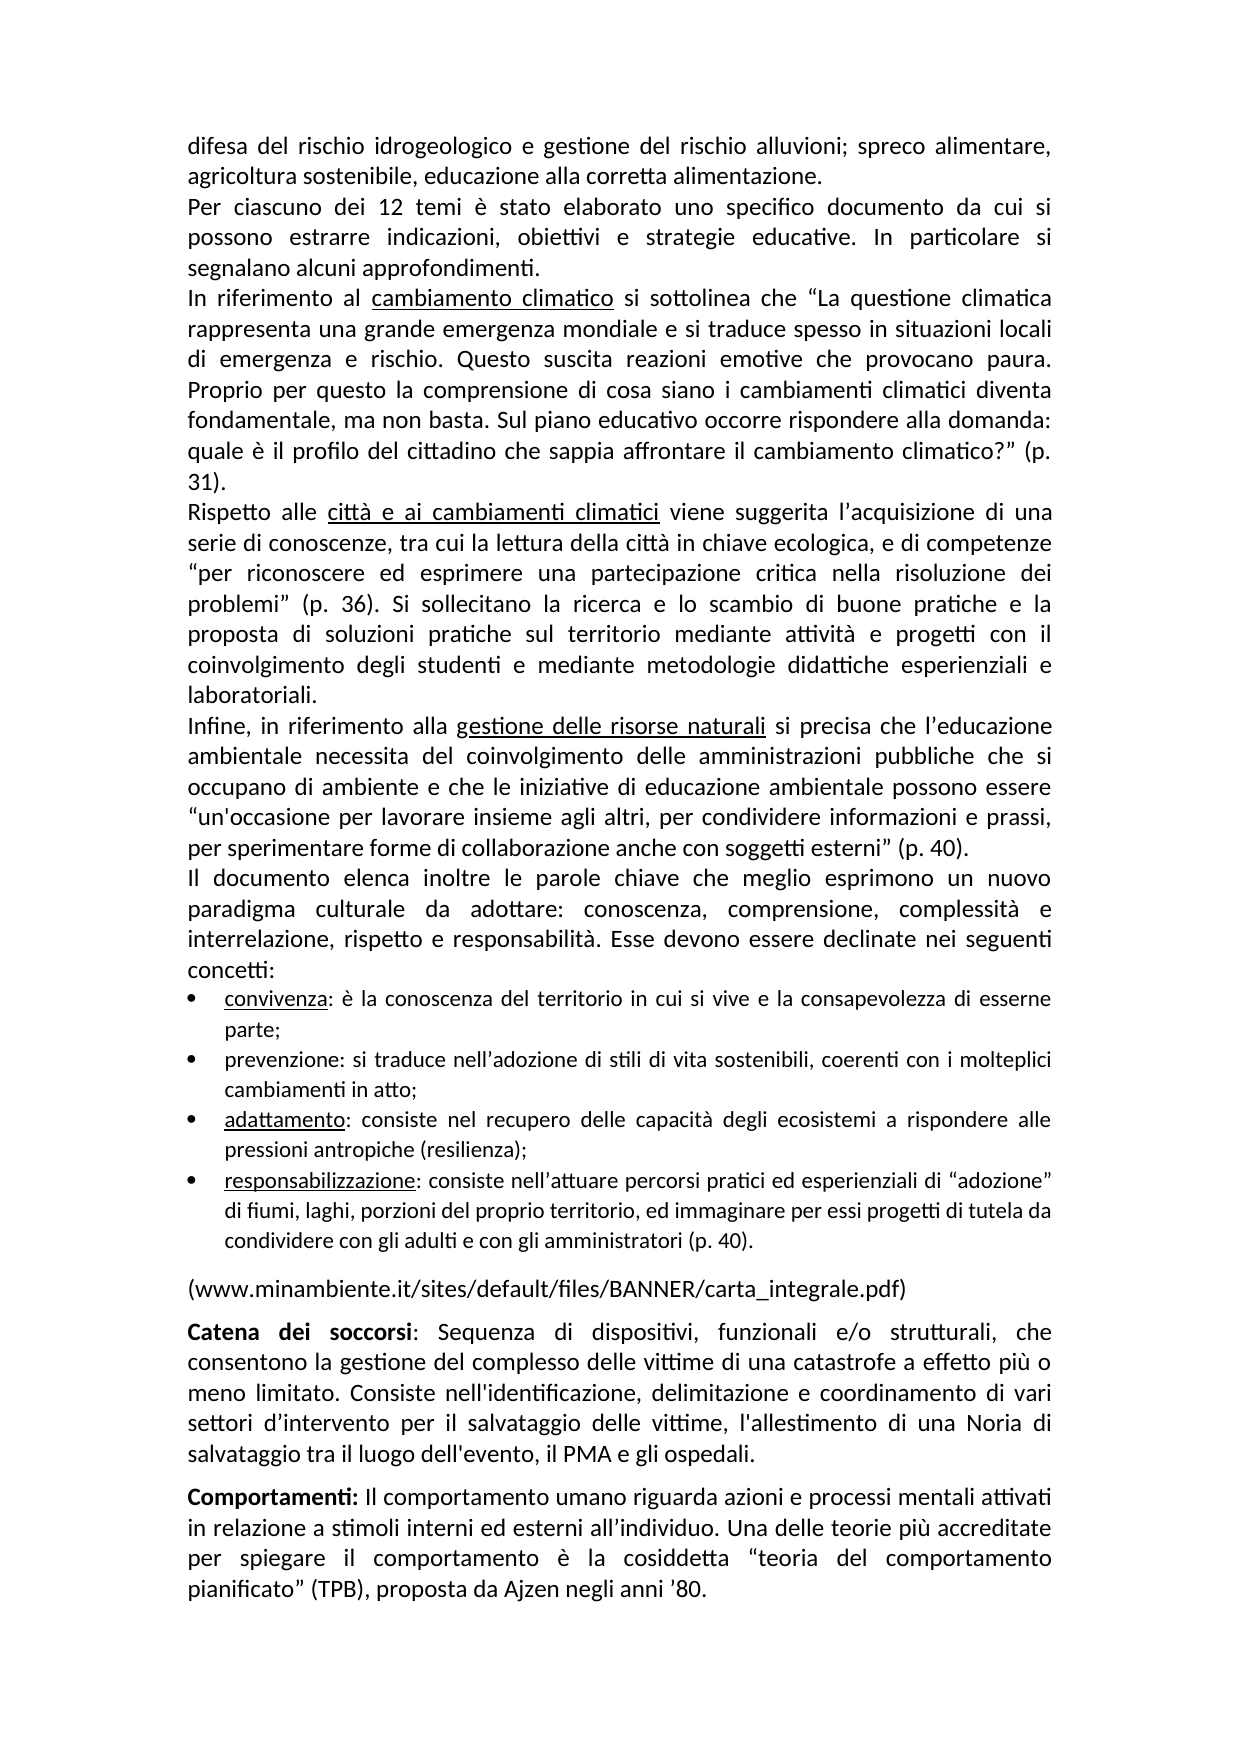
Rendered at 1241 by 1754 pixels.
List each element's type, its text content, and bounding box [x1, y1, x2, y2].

list adattamento: consiste nel recupero delle capacità degli ecosistemi a rispondere alle pressioni antropiche (resilienza); [187, 1105, 1053, 1163]
list prevenzione: si traduce nell’adozione di stili di vita sostenibili, coerenti con i molteplici cambiamenti in atto; [187, 1045, 1053, 1103]
text Comportamenti: Il comportamento umano riguarda azioni e processi mentali attivati in relazione a stimoli interni ed esterni all’individuo. Una delle teorie più accreditate per spiegare il comportamento è la cosiddetta “teoria del comportamento pianificato” (TPB), proposta da Ajzen negli anni ’80. [187, 1481, 1053, 1603]
text (www.minambiente.it/sites/default/files/BANNER/carta_integrale.pdf) [187, 1273, 1053, 1303]
text Catena dei soccorsi: Sequenza di dispositivi, funzionali e/o strutturali, che consentono la gestione del complesso delle vittime di una catastrofe a effetto più o meno limitato. Consiste nell'identificazione, delimitazione e coordinamento di vari settori d’intervento per il salvataggio delle vittime, l'allestimento di una Noria di salvataggio tra il luogo dell'evento, il PMA e gli ospedali. [187, 1316, 1053, 1469]
list responsabilizzazione: consiste nell’attuare percorsi pratici ed esperienziali di “adozione” di fiumi, laghi, porzioni del proprio territorio, ed immaginare per essi progetti di tutela da condividere con gli adulti e con gli amministratori (p. 40). [187, 1166, 1053, 1254]
text Rispetto alle città e ai cambiamenti climatici viene suggerita l’acquisizione di una serie di conoscenze, tra cui la lettura della città in chiave ecologica, e di competenze “per riconoscere ed esprimere una partecipazione critica nella risoluzione dei problemi” (p. 36). Si sollecitano la ricerca e lo scambio di buone pratiche e la proposta di soluzioni pratiche sul territorio mediante attività e progetti con il coinvolgimento degli studenti e mediante metodologie didattiche esperienziali e laboratoriali. [187, 496, 1053, 710]
text Il documento elenca inoltre le parole chiave che meglio esprimono un nuovo paradigma culturale da adottare: conoscenza, comprensione, complessità e interrelazione, rispetto e responsabilità. Esse devono essere declinate nei seguenti concetti: [187, 862, 1053, 984]
list convivenza: è la conoscenza del territorio in cui si vive e la consapevolezza di esserne parte; [187, 984, 1053, 1043]
text Infine, in riferimento alla gestione delle risorse naturali si precisa che l’educazione ambientale necessita del coinvolgimento delle amministrazioni pubbliche che si occupano di ambiente e che le iniziative di educazione ambientale possono essere “un'occasione per lavorare insieme agli altri, per condividere informazioni e prassi, per sperimentare forme di collaborazione anche con soggetti esterni” (p. 40). [187, 710, 1053, 862]
text In riferimento al cambiamento climatico si sottolinea che “La questione climatica rappresenta una grande emergenza mondiale e si traduce spesso in situazioni locali di emergenza e rischio. Questo suscita reazioni emotive che provocano paura. Proprio per questo la comprensione di cosa siano i cambiamenti climatici diventa fondamentale, ma non basta. Sul piano educativo occorre rispondere alla domanda: quale è il profilo del cittadino che sappia affrontare il cambiamento climatico?” (p. 31). [187, 282, 1053, 496]
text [187, 130, 1053, 191]
text Per ciascuno dei 12 temi è stato elaborato uno specifico documento da cui si possono estrarre indicazioni, obiettivi e strategie educative. In particolare si segnalano alcuni approfondimenti. [187, 191, 1053, 282]
